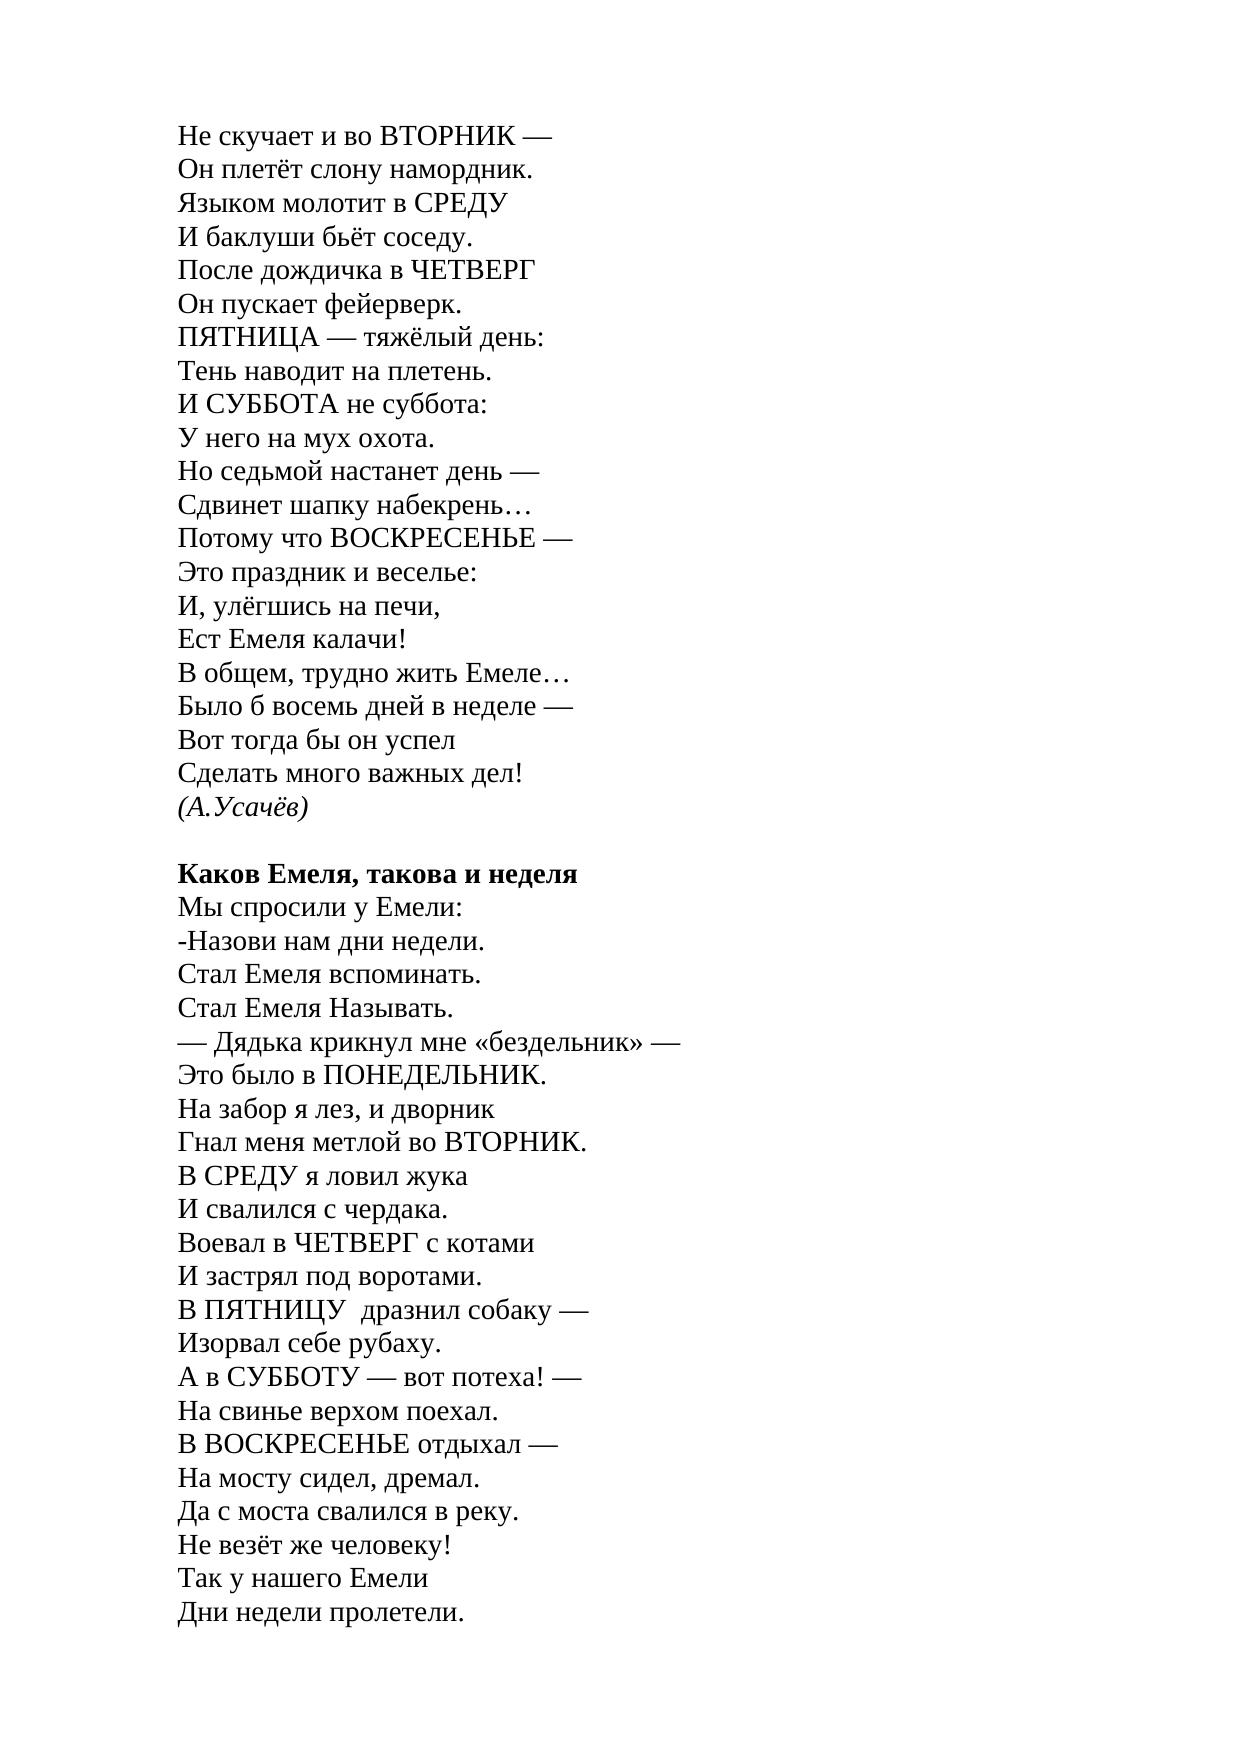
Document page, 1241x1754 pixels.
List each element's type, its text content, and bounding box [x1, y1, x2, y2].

text ПЯТНИЦА — тяжёлый день: Тень наводит на плетень. [177, 319, 1152, 386]
text Но седьмой настанет день — Сдвинет шапку набекрень… [177, 453, 1152, 521]
text Каков Емеля, такова и неделя [177, 856, 1152, 889]
text Мы спросили у Емели: -Назови нам дни недели. Стал Емеля вспоминать. Стал Емеля Называть. — Дядька крикнул мне «бездельник» — Это было в ПОНЕДЕЛЬНИК. На забор я лез, и дворник Гнал меня метлой во ВТОРНИК. В СРЕДУ я ловил жука И свалился с чердака. Воевал в ЧЕТВЕРГ с котами И застрял под воротами. В ПЯТНИЦУ дразнил собаку — Изорвал себе рубаху. А в СУББОТУ — вот потеха! — На свинье верхом поехал. В ВОСКРЕСЕНЬЕ отдыхал — На мосту сидел, дремал. Да с моста свалился в реку. Не везёт же человеку! Так у нашего Емели Дни недели пролетели. [177, 889, 1152, 1627]
text После дождичка в ЧЕТВЕРГ Он пускает фейерверк. [177, 252, 1152, 319]
text И СУББОТА не суббота: У него на мух охота. [177, 386, 1152, 453]
text Не скучает и во ВТОРНИК — Он плетёт слону намордник. [177, 118, 1152, 185]
text Потому что ВОСКРЕСЕНЬЕ — Это праздник и веселье: И, улёгшись на печи, Ест Емеля калачи! [177, 521, 1152, 655]
text Языком молотит в СРЕДУ И баклуши бьёт соседу. [177, 185, 1152, 252]
text В общем, трудно жить Емеле… Было б восемь дней в неделе — Вот тогда бы он успел Сделать много важных дел! (А.Усачёв) [177, 655, 1152, 822]
